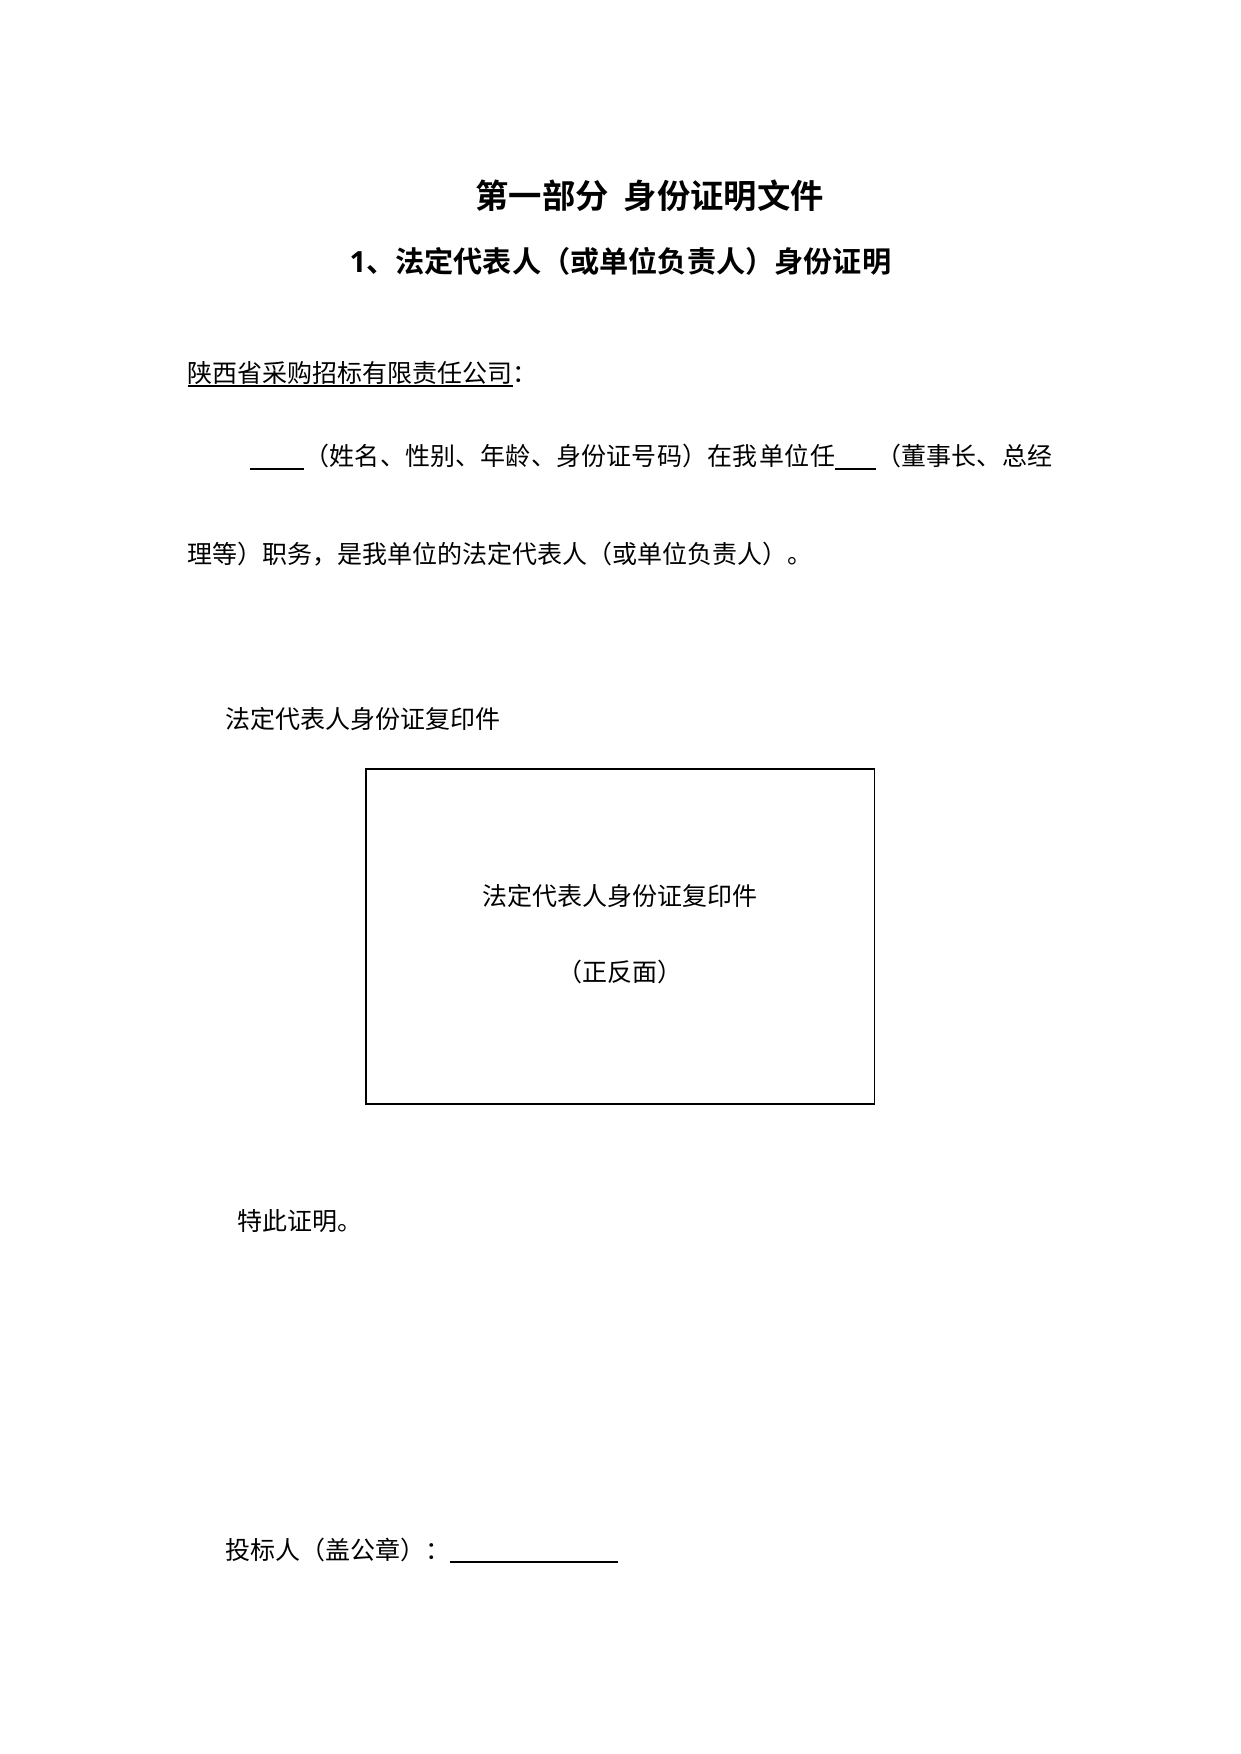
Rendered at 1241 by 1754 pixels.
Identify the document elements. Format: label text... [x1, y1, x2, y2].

text 1、法定代表人（或单位负责人）身份证明 [187, 227, 1053, 292]
text 法定代表人身份证复印件 [187, 685, 1053, 750]
table_header 法定代表人身份证复印件 （正反面） [367, 770, 874, 1103]
text 特此证明。 [187, 1187, 1053, 1252]
text 陕西省采购招标有限责任公司： [187, 339, 1053, 404]
text （姓名、性别、年龄、身份证号码）在我单位任 （董事长、总经理等）职务，是我单位的法定代表人（或单位负责人）。 [187, 422, 1053, 585]
text 投标人（盖公章）： [131, 1516, 1053, 1581]
list 第一部分 身份证明文件 [247, 162, 1053, 227]
